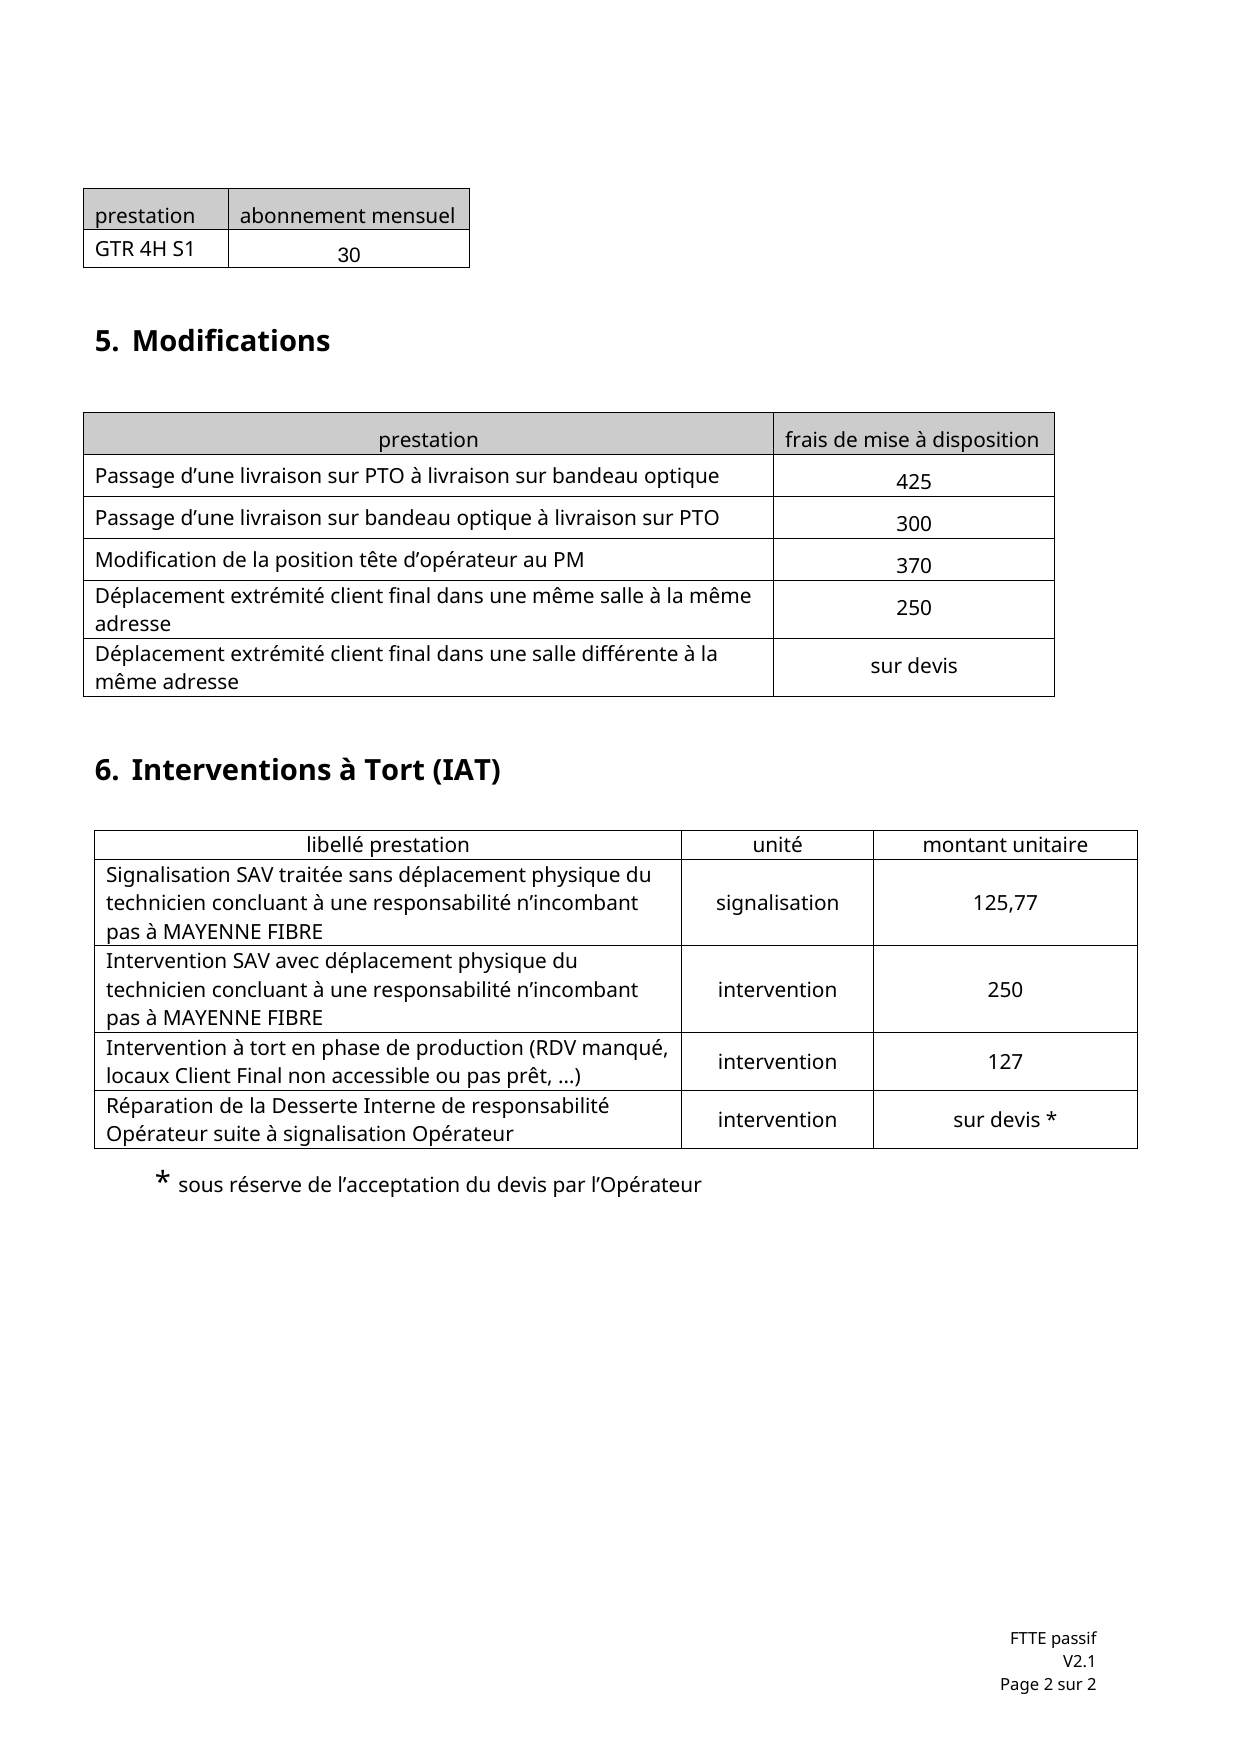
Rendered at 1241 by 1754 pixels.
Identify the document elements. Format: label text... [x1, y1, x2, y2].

table_cell 425 [774, 455, 1054, 496]
table_header montant unitaire [874, 831, 1137, 859]
table_cell intervention [682, 1091, 873, 1148]
table_header unité [682, 831, 873, 859]
table_header libellé prestation [95, 831, 681, 859]
table_cell Déplacement extrémité client final dans une même salle à la même adresse [84, 581, 773, 638]
table_cell Modification de la position tête d’opérateur au PM [84, 539, 773, 580]
table_cell Réparation de la Desserte Interne de responsabilité Opérateur suite à signalisation Opérateur [95, 1091, 681, 1148]
table_cell 30 [229, 230, 469, 267]
table_cell 250 [874, 946, 1137, 1032]
table_cell sur devis * [874, 1091, 1137, 1148]
table_cell Passage d’une livraison sur PTO à livraison sur bandeau optique [84, 455, 773, 496]
table_cell 125,77 [874, 860, 1137, 945]
table_cell 250 [774, 581, 1054, 638]
table_cell GTR 4H S1 [84, 230, 228, 267]
table_cell intervention [682, 1033, 873, 1090]
table_cell Intervention à tort en phase de production (RDV manqué, locaux Client Final non accessible ou pas prêt, …) [95, 1033, 681, 1090]
title Modifications [94, 320, 1134, 360]
table_cell 127 [874, 1033, 1137, 1090]
table_cell 370 [774, 539, 1054, 580]
title Interventions à Tort (IAT) [94, 749, 1134, 789]
table_cell Signalisation SAV traitée sans déplacement physique du technicien concluant à une responsabilité n’incombant pas à MAYENNE FIBRE [95, 860, 681, 945]
table_cell Déplacement extrémité client final dans une salle différente à la même adresse [84, 639, 773, 696]
table_cell sur devis [774, 639, 1054, 696]
table_cell Passage d’une livraison sur bandeau optique à livraison sur PTO [84, 497, 773, 538]
table_header frais de mise à disposition [774, 413, 1054, 454]
table_cell intervention [682, 946, 873, 1032]
text * sous réserve de l’acceptation du devis par l’Opérateur [154, 1161, 1134, 1201]
table_cell Intervention SAV avec déplacement physique du technicien concluant à une responsabilité n’incombant pas à MAYENNE FIBRE [95, 946, 681, 1032]
table_header prestation [84, 189, 228, 229]
table_header abonnement mensuel [229, 189, 469, 229]
table_header prestation [84, 413, 773, 454]
table_cell 300 [774, 497, 1054, 538]
table_cell signalisation [682, 860, 873, 945]
